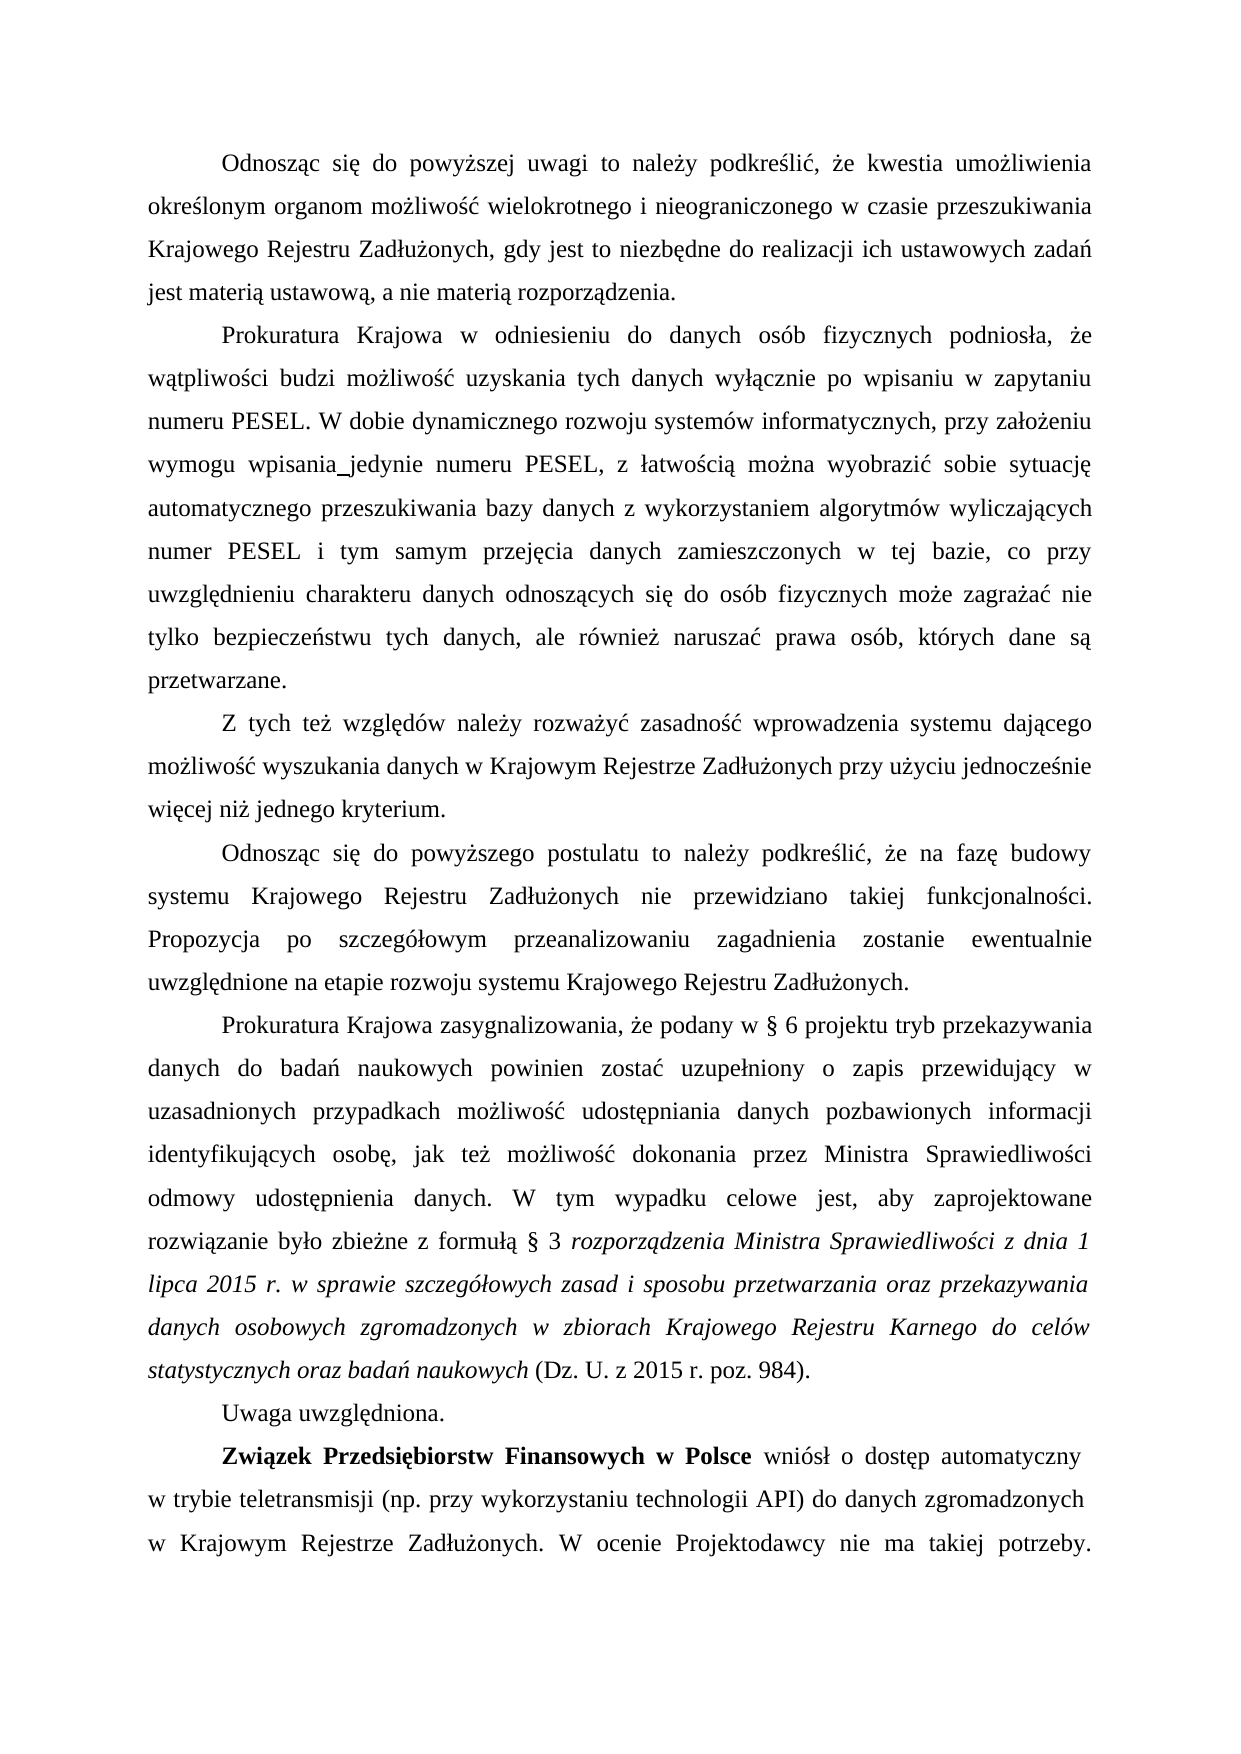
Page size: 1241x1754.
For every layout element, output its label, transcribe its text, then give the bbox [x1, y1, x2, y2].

text Uwaga uwzględniona. [148, 1398, 1093, 1427]
text Prokuratura Krajowa w odniesieniu do danych osób fizycznych podniosła, że wątpliwości budzi możliwość uzyskania tych danych wyłącznie po wpisaniu w zapytaniu numeru PESEL. W dobie dynamicznego rozwoju systemów informatycznych, przy założeniu wymogu wpisania jedynie numeru PESEL, z łatwością można wyobrazić sobie sytuację automatycznego przeszukiwania bazy danych z wykorzystaniem algorytmów wyliczających numer PESEL i tym samym przejęcia danych zamieszczonych w tej bazie, co przy uwzględnieniu charakteru danych odnoszących się do osób fizycznych może zagrażać nie tylko bezpieczeństwu tych danych, ale również naruszać prawa osób, których dane są przetwarzane. [148, 320, 1093, 694]
text Odnosząc się do powyższego postulatu to należy podkreślić, że na fazę budowy systemu Krajowego Rejestru Zadłużonych nie przewidziano takiej funkcjonalności. Propozycja po szczegółowym przeanalizowaniu zagadnienia zostanie ewentualnie uwzględnione na etapie rozwoju systemu Krajowego Rejestru Zadłużonych. [148, 838, 1093, 996]
text Z tych też względów należy rozważyć zasadność wprowadzenia systemu dającego możliwość wyszukania danych w Krajowym Rejestrze Zadłużonych przy użyciu jednocześnie więcej niż jednego kryterium. [148, 708, 1093, 823]
text Odnosząc się do powyższej uwagi to należy podkreślić, że kwestia umożliwienia określonym organom możliwość wielokrotnego i nieograniczonego w czasie przeszukiwania Krajowego Rejestru Zadłużonych, gdy jest to niezbędne do realizacji ich ustawowych zadań jest materią ustawową, a nie materią rozporządzenia. [148, 148, 1093, 306]
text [148, 1441, 1093, 1556]
text Prokuratura Krajowa zasygnalizowania, że podany w § 6 projektu tryb przekazywania danych do badań naukowych powinien zostać uzupełniony o zapis przewidujący w uzasadnionych przypadkach możliwość udostępniania danych pozbawionych informacji identyfikujących osobę, jak też możliwość dokonania przez Ministra Sprawiedliwości odmowy udostępnienia danych. W tym wypadku celowe jest, aby zaprojektowane rozwiązanie było zbieżne z formułą § 3 rozporządzenia Ministra Sprawiedliwości z dnia 1 lipca 2015 r. w sprawie szczegółowych zasad i sposobu przetwarzania oraz przekazywania danych osobowych zgromadzonych w zbiorach Krajowego Rejestru Karnego do celów statystycznych oraz badań naukowych (Dz. U. z 2015 r. poz. 984). [148, 1010, 1093, 1384]
